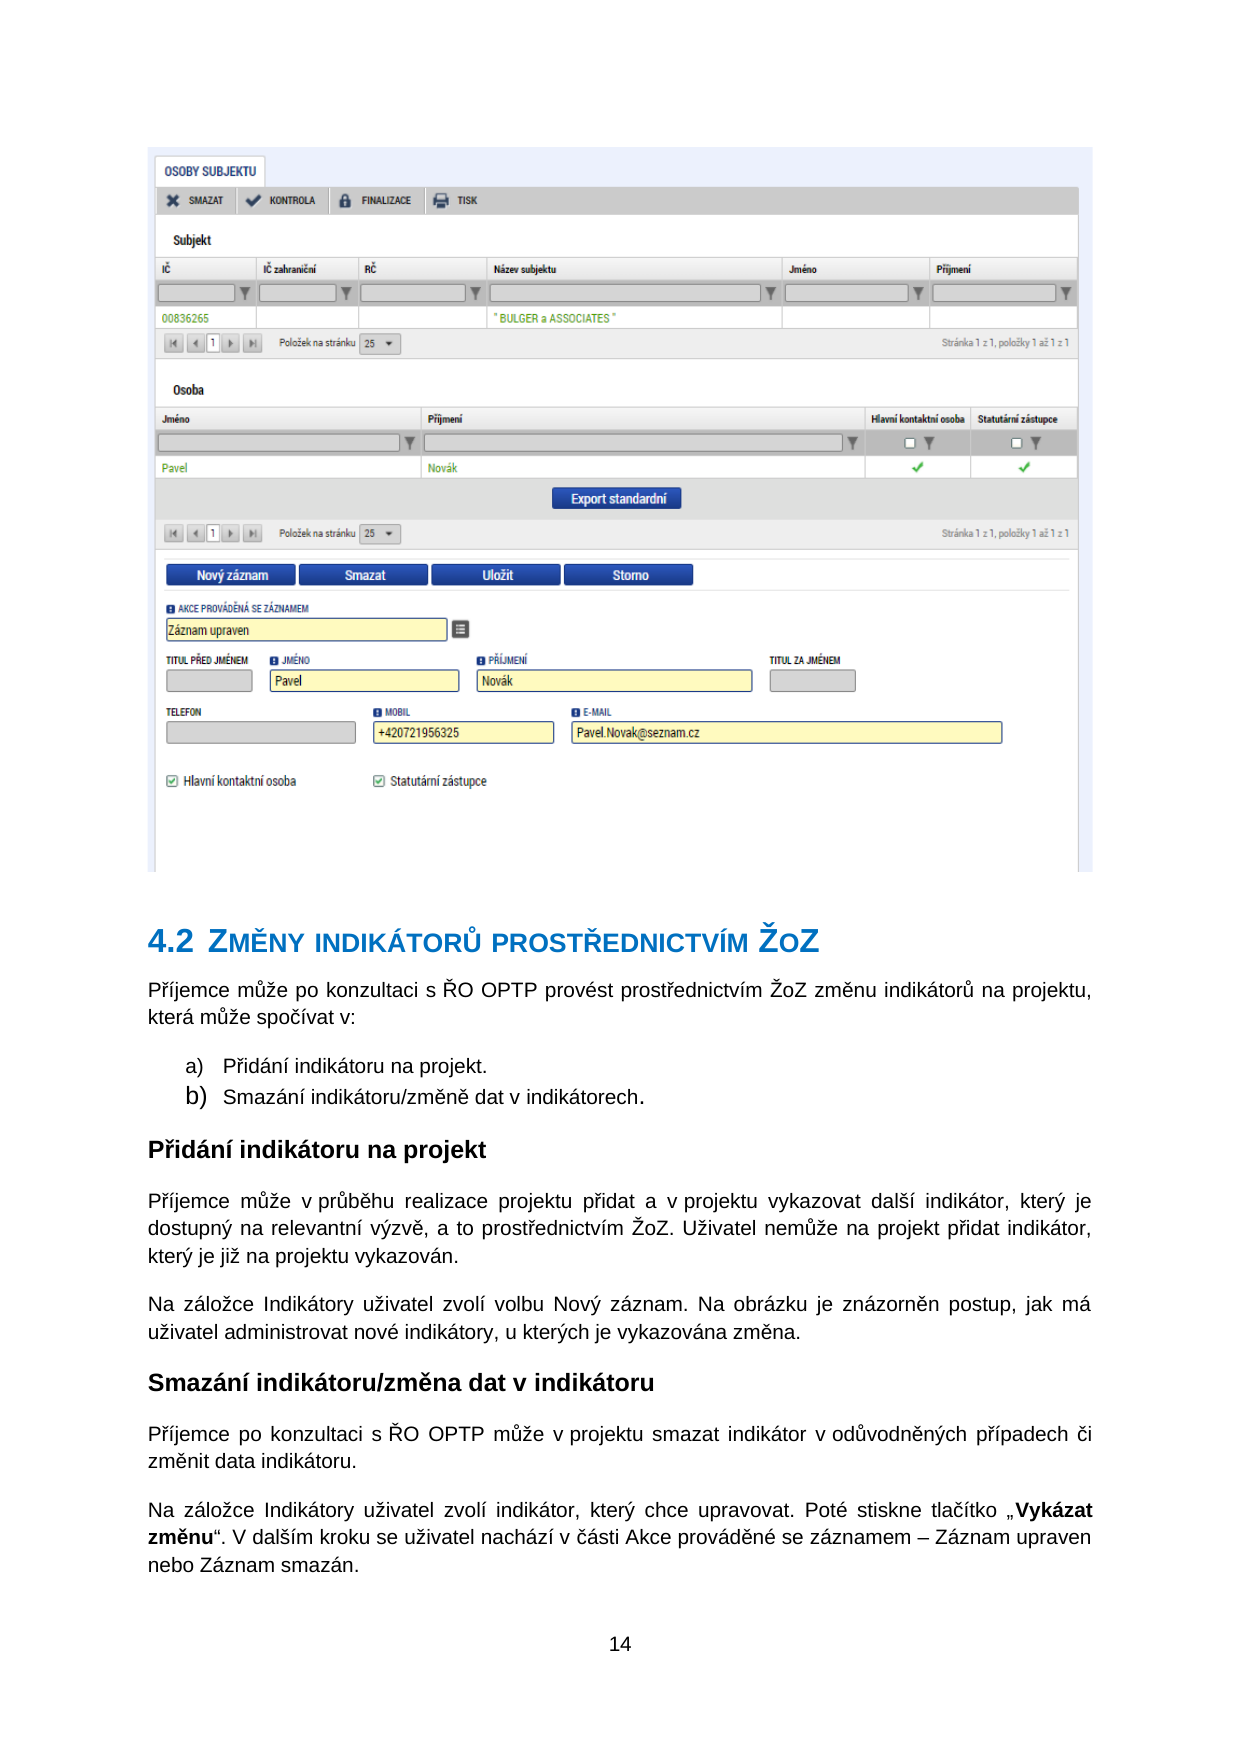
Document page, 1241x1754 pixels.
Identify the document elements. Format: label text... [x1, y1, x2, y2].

text Smazání indikátoru/změna dat v indikátoru [148, 1368, 1093, 1397]
text Přidání indikátoru na projekt [148, 1135, 1093, 1163]
text Na záložce Indikátory uživatel zvolí indikátor, který chce upravovat. Poté stiskne tlačítko „Vykázat změnu“. V dalším kroku se uživatel nachází v části Akce prováděné se záznamem – Záznam upraven nebo Záznam smazán. [148, 1497, 1093, 1576]
text Na záložce Indikátory uživatel zvolí volbu Nový záznam. Na obrázku je znázorněn postup, jak má uživatel administrovat nové indikátory, u kterých je vykazována změna. [148, 1292, 1093, 1343]
picture [147, 147, 1093, 872]
list Přidání indikátoru na projekt. [185, 1053, 1093, 1077]
text Příjemce po konzultaci s ŘO OPTP může v projektu smazat indikátor v odůvodněných případech či změnit data indikátoru. [148, 1422, 1093, 1473]
subtitle Změny indikátorů prostřednictvím ŽoZ [148, 921, 1093, 959]
text Příjemce může v průběhu realizace projektu přidat a v projektu vykazovat další indikátor, který je dostupný na relevantní výzvě, a to prostřednictvím ŽoZ. Uživatel nemůže na projekt přidat indikátor, který je již na projektu vykazován. [148, 1189, 1093, 1268]
text Příjemce může po konzultaci s ŘO OPTP provést prostřednictvím ŽoZ změnu indikátorů na projektu, která může spočívat v: [148, 978, 1093, 1029]
list Smazání indikátoru/změně dat v indikátorech. [185, 1081, 1093, 1110]
